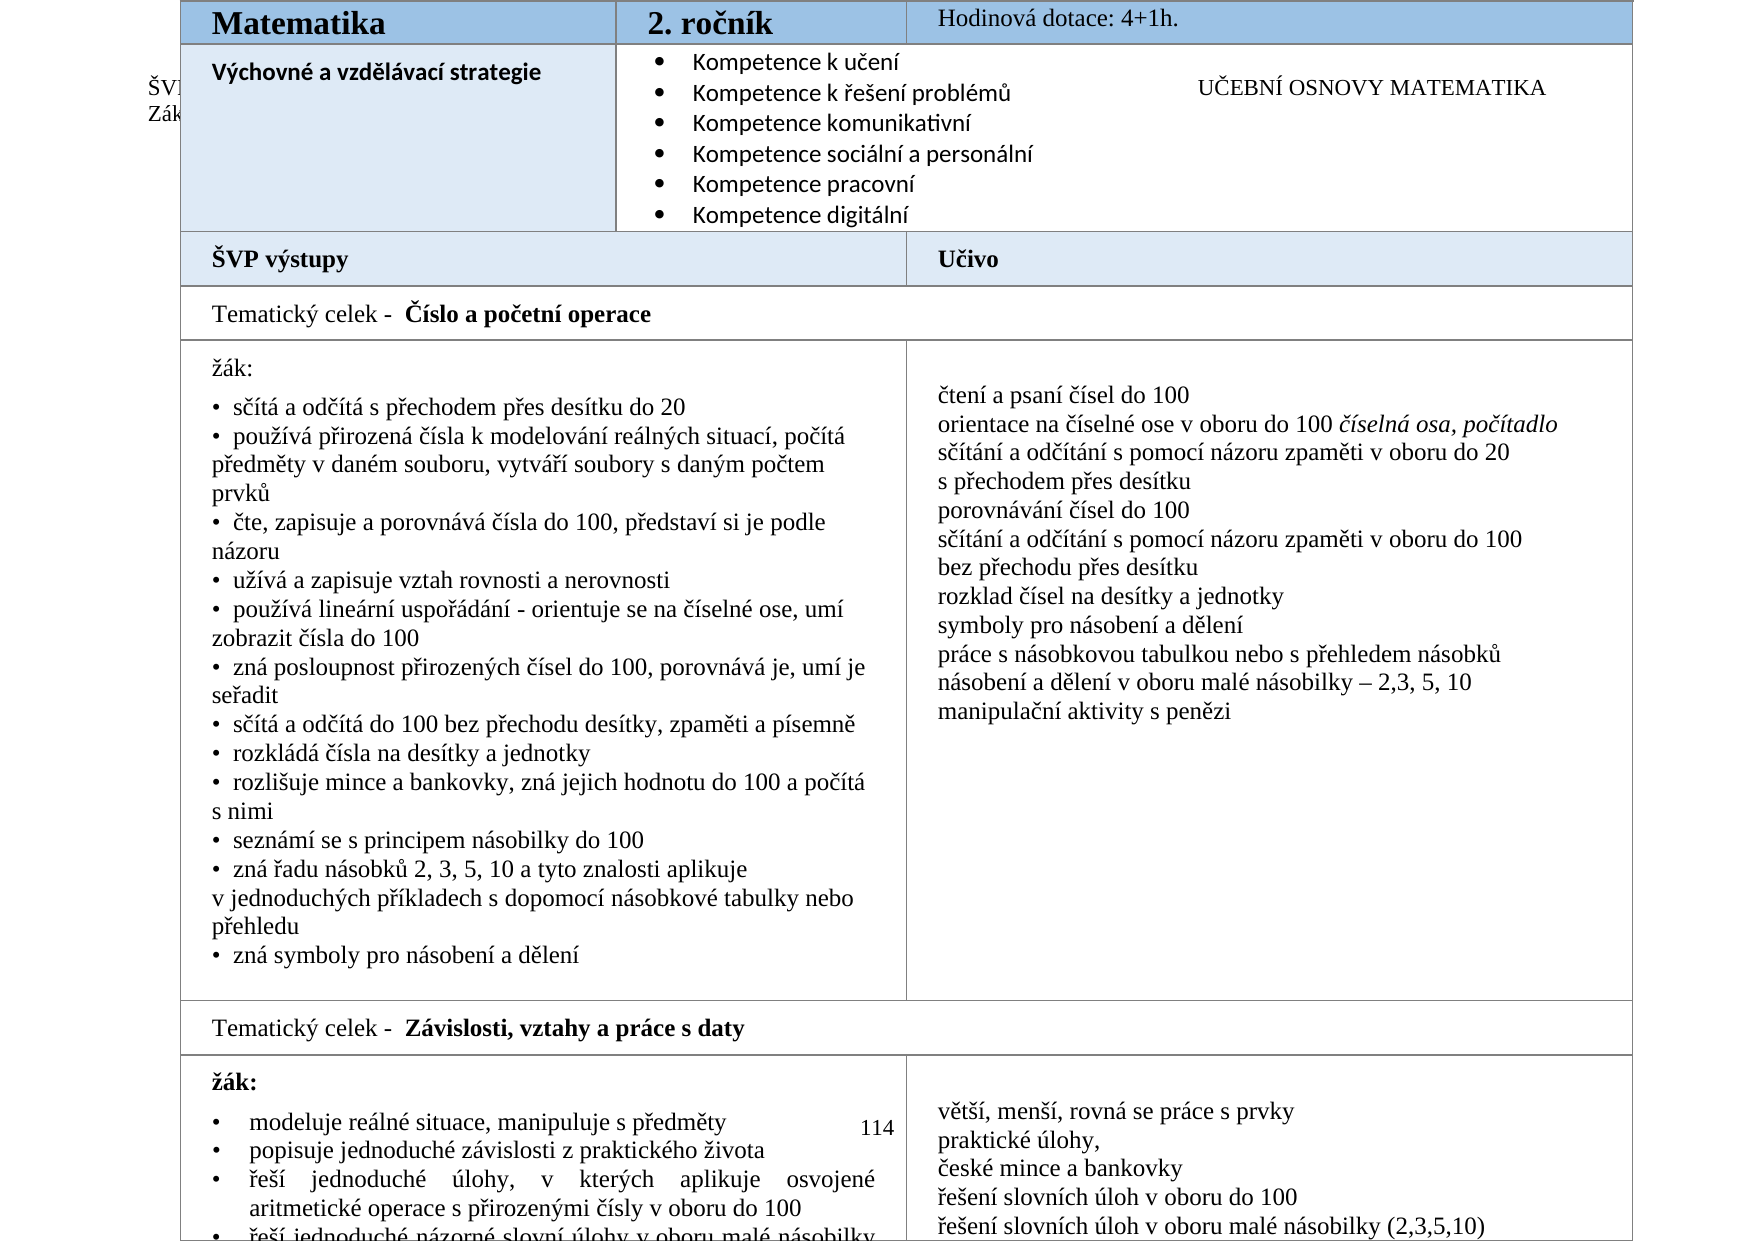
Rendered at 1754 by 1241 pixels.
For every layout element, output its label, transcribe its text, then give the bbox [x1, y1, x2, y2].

table_cell žák: modeluje reálné situace, manipuluje s předměty popisuje jednoduché závislosti z praktického života řeší jednoduché úlohy, v kterých aplikuje osvojené aritmetické operace s přirozenými čísly v oboru do 100 řeší jednoduché názorné slovní úlohy v oboru malé násobilky a hledá vztahy mezi čísly rozkládá čísla na desítky a jednotky v oboru do 100 pozná české mince a bankovky, odhadne cenu základních potravin a celkovou cenu nákupu v oboru do 100 umí číst a nastavit celé hodiny, čtvrt, půl, třičtvrtě zná strukturu dne,týdne, měsíce vyhledá údaje o čase, věku v krátkém textu má představu věku a aplikuje je v jednoduchých úlohách doplňuje jednoduché tabulky a použije ji jako nástroj organizace souboru objektů řeší jednoduché obrázkové šifry vytváří a modeluje jednoduché úlohy modeluje jednoduché situace podle pokynů a s využitím pomůcek popisuje jednoduché závislosti z praktického života doplňuje jednoduché schémata a posloupnosti předmětů, čísel [181, 1056, 906, 1240]
table_cell větší, menší, rovná se práce s prvky praktické úlohy, české mince a bankovky řešení slovních úloh v oboru do 100 řešení slovních úloh v oboru malé násobilky (2,3,5,10) jednotky času čtení a zápis hodin slovní úlohy úlohy o čase, věku jednoduché tabulky porovnávání čísel, velikostí práce s tabulkou sloupek, řádek práce se stovkovou tabulkou práce s násobkovou tabulkou nebo se schématem násobků obrázkové šifry posloupnosti předmětů, čísel [907, 1056, 1632, 1240]
table_cell Tematický celek - Číslo a početní operace [181, 287, 1632, 339]
table_header 2. ročník [617, 2, 906, 43]
table_header Hodinová dotace: 4+1h. [907, 2, 1632, 43]
table_cell ŠVP výstupy [181, 232, 906, 285]
table_header Matematika [181, 2, 615, 43]
table_cell žák: • sčítá a odčítá s přechodem přes desítku do 20 • používá přirozená čísla k modelování reálných situací, počítá předměty v daném souboru, vytváří soubory s daným počtem prvků • čte, zapisuje a porovnává čísla do 100, představí si je podle názoru • užívá a zapisuje vztah rovnosti a nerovnosti • používá lineární uspořádání - orientuje se na číselné ose, umí zobrazit čísla do 100 • zná posloupnost přirozených čísel do 100, porovnává je, umí je seřadit • sčítá a odčítá do 100 bez přechodu desítky, zpaměti a písemně • rozkládá čísla na desítky a jednotky • rozlišuje mince a bankovky, zná jejich hodnotu do 100 a počítá s nimi • seznámí se s principem násobilky do 100 • zná řadu násobků 2, 3, 5, 10 a tyto znalosti aplikuje v jednoduchých příkladech s dopomocí násobkové tabulky nebo přehledu • zná symboly pro násobení a dělení [181, 341, 906, 1000]
table_cell Kompetence k učení Kompetence k řešení problémů Kompetence komunikativní Kompetence sociální a personální Kompetence pracovní Kompetence digitální [617, 45, 1632, 231]
table_cell čtení a psaní čísel do 100 orientace na číselné ose v oboru do 100 číselná osa, počítadlo sčítání a odčítání s pomocí názoru zpaměti v oboru do 20 s přechodem přes desítku porovnávání čísel do 100 sčítání a odčítání s pomocí názoru zpaměti v oboru do 100 bez přechodu přes desítku rozklad čísel na desítky a jednotky symboly pro násobení a dělení práce s násobkovou tabulkou nebo s přehledem násobků násobení a dělení v oboru malé násobilky – 2,3, 5, 10 manipulační aktivity s penězi [907, 341, 1632, 1000]
table_cell Učivo [907, 232, 1632, 285]
table_cell Výchovné a vzdělávací strategie [181, 45, 615, 231]
table_cell Tematický celek - Závislosti, vztahy a práce s daty [181, 1001, 1632, 1054]
